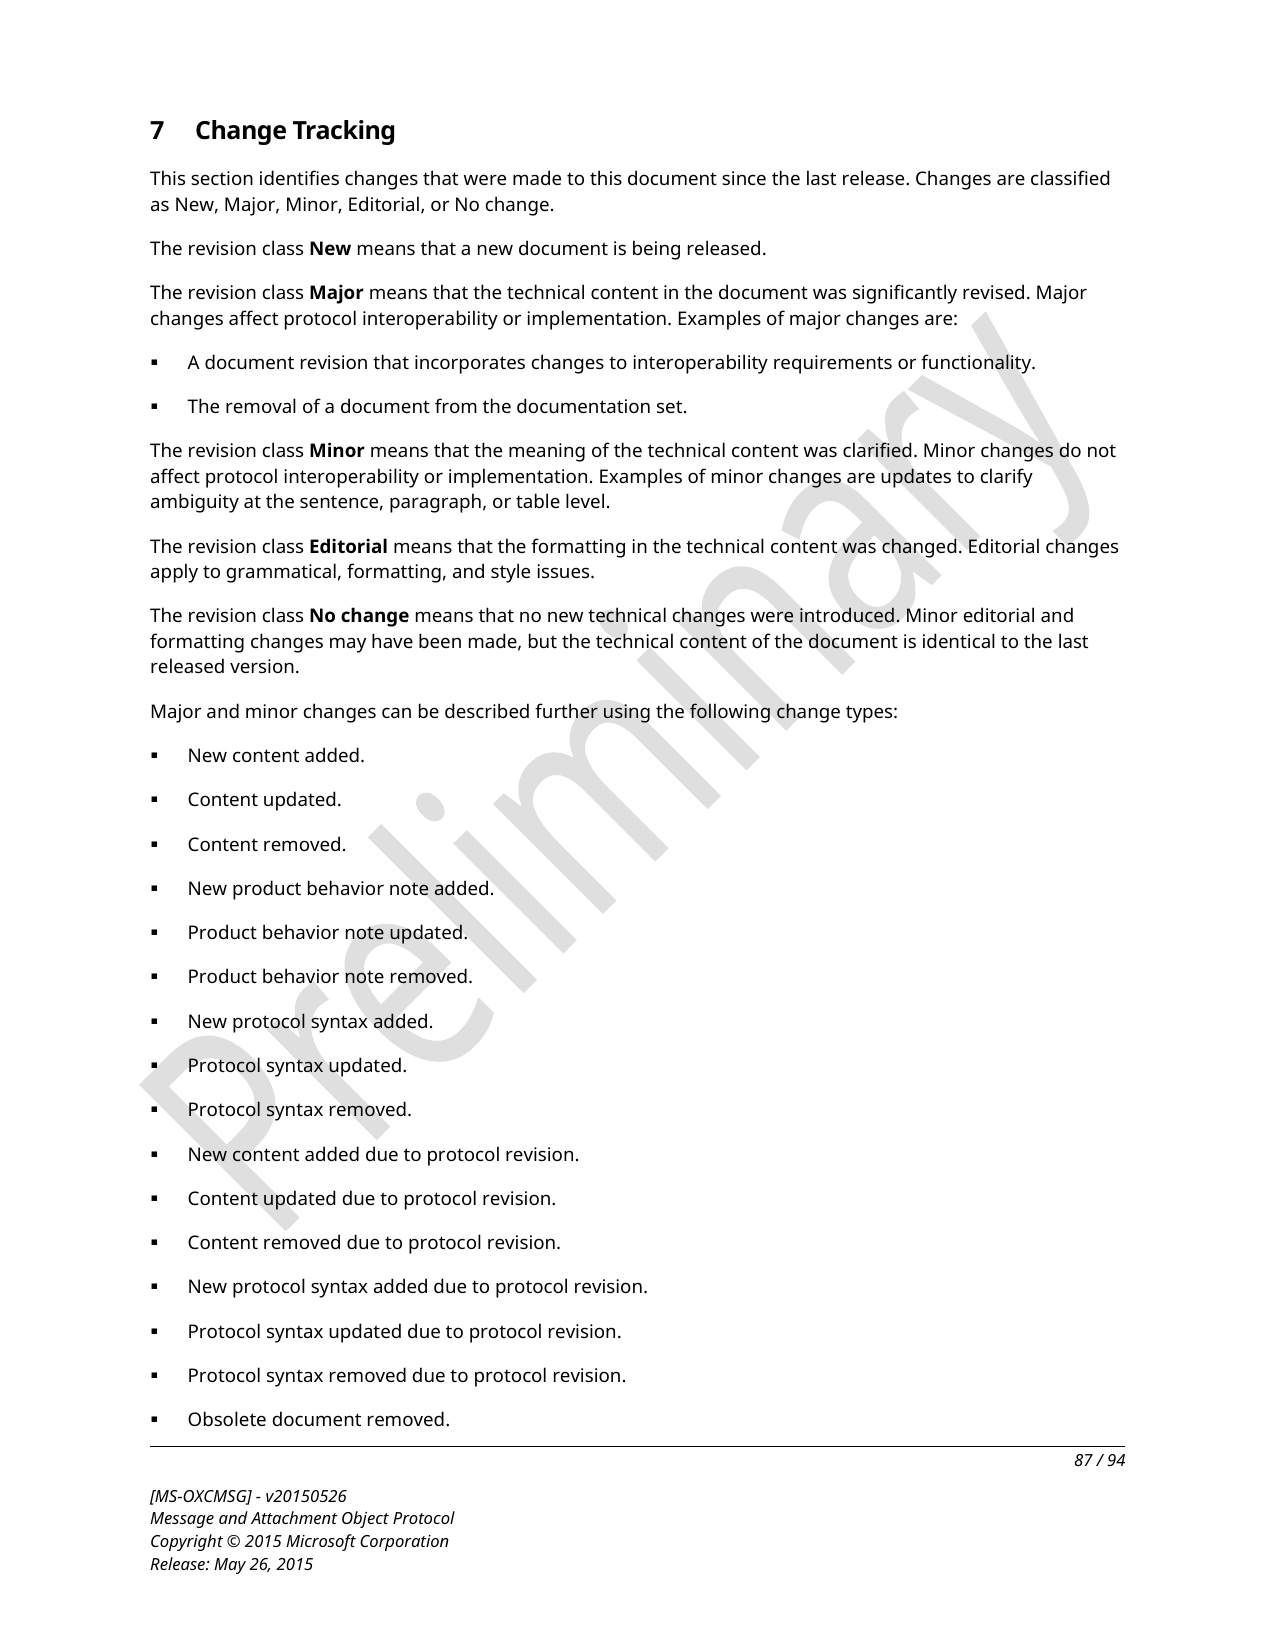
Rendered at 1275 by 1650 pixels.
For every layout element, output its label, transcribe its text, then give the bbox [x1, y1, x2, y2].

text The revision class New means that a new document is being released. [150, 235, 1125, 261]
list New content added due to protocol revision. [150, 1141, 1125, 1166]
text This section identifies changes that were made to this document since the last release. Changes are classified as New, Major, Minor, Editorial, or No change. [150, 165, 1125, 216]
list New product behavior note added. [150, 875, 1125, 901]
list New content added. [150, 742, 1125, 768]
list A document revision that incorporates changes to interoperability requirements or functionality. [150, 349, 1125, 375]
text Major and minor changes can be described further using the following change types: [150, 698, 1125, 724]
list Content updated. [150, 787, 1125, 812]
list Content removed due to protocol revision. [150, 1229, 1125, 1255]
list Protocol syntax updated. [150, 1052, 1125, 1078]
text The revision class Major means that the technical content in the document was significantly revised. Major changes affect protocol interoperability or implementation. Examples of major changes are: [150, 279, 1125, 330]
list Protocol syntax updated due to protocol revision. [150, 1318, 1125, 1343]
text The revision class Editorial means that the formatting in the technical content was changed. Editorial changes apply to grammatical, formatting, and style issues. [150, 533, 1125, 584]
list Product behavior note removed. [150, 964, 1125, 989]
subtitle Change Tracking [150, 112, 1125, 147]
list Content updated due to protocol revision. [150, 1185, 1125, 1211]
list New protocol syntax added. [150, 1008, 1125, 1033]
list Protocol syntax removed due to protocol revision. [150, 1362, 1125, 1388]
list New protocol syntax added due to protocol revision. [150, 1274, 1125, 1299]
text The revision class No change means that no new technical changes were introduced. Minor editorial and formatting changes may have been made, but the technical content of the document is identical to the last released version. [150, 603, 1125, 679]
list Protocol syntax removed. [150, 1097, 1125, 1122]
list The removal of a document from the documentation set. [150, 393, 1125, 419]
list Obsolete document removed. [150, 1406, 1125, 1432]
list Content removed. [150, 831, 1125, 856]
list Product behavior note updated. [150, 919, 1125, 945]
text The revision class Minor means that the meaning of the technical content was clarified. Minor changes do not affect protocol interoperability or implementation. Examples of minor changes are updates to clarify ambiguity at the sentence, paragraph, or table level. [150, 438, 1125, 514]
